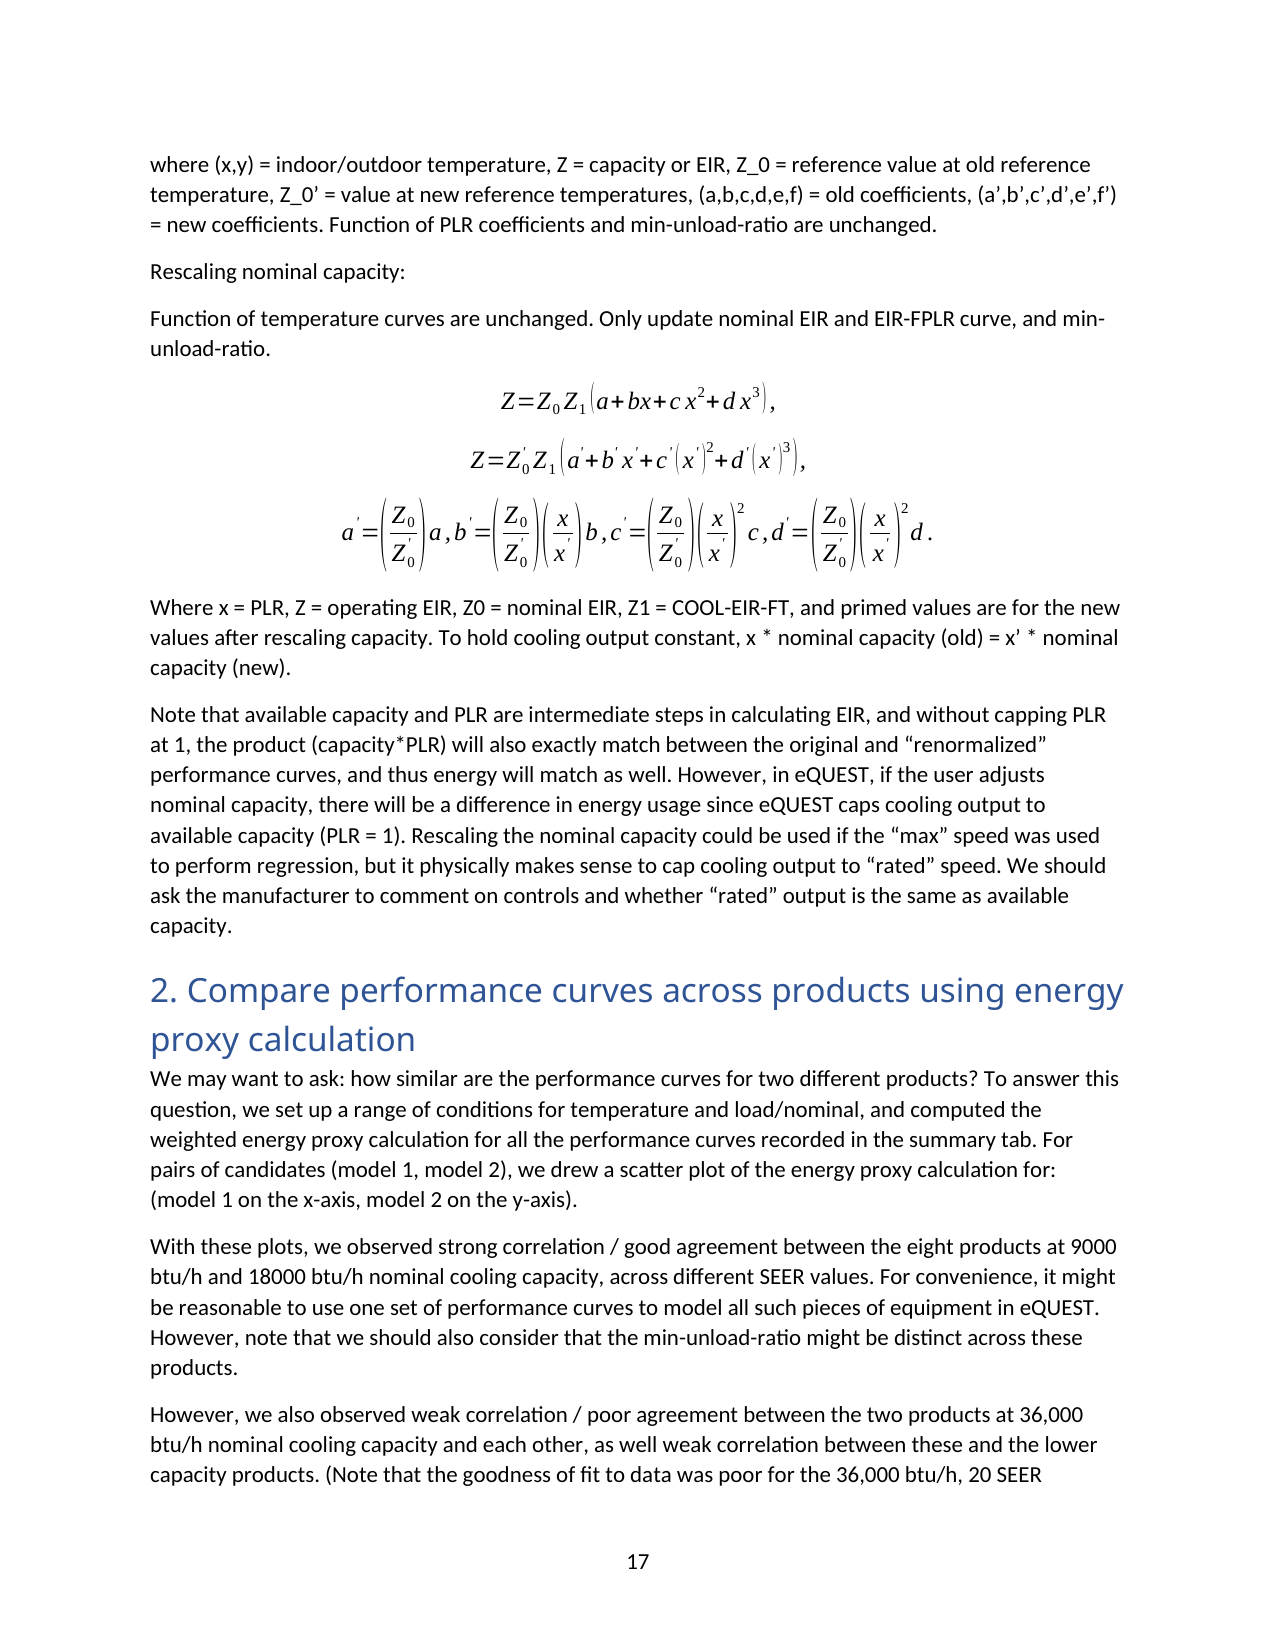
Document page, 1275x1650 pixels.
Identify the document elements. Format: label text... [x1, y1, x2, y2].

text Where x = PLR, Z = operating EIR, Z0 = nominal EIR, Z1 = COOL-EIR-FT, and primed values are for the new values after rescaling capacity. To hold cooling output constant, x * nominal capacity (old) = x’ * nominal capacity (new). [150, 593, 1125, 681]
text We may want to ask: how similar are the performance curves for two different products? To answer this question, we set up a range of conditions for temperature and load/nominal, and computed the weighted energy proxy calculation for all the performance curves recorded in the summary tab. For pairs of candidates (model 1, model 2), we drew a scatter plot of the energy proxy calculation for: (model 1 on the x-axis, model 2 on the y-axis). [150, 1064, 1125, 1213]
text Function of temperature curves are unchanged. Only update nominal EIR and EIR-FPLR curve, and min-unload-ratio. [150, 304, 1125, 362]
text where (x,y) = indoor/outdoor temperature, Z = capacity or EIR, Z_0 = reference value at old reference temperature, Z_0’ = value at new reference temperatures, (a,b,c,d,e,f) = old coefficients, (a’,b’,c’,d’,e’,f’) = new coefficients. Function of PLR coefficients and min-unload-ratio are unchanged. [150, 150, 1125, 238]
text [150, 1400, 1125, 1488]
subtitle 2. Compare performance curves across products using energy proxy calculation [150, 967, 1125, 1061]
text Note that available capacity and PLR are intermediate steps in calculating EIR, and without capping PLR at 1, the product (capacity*PLR) will also exactly match between the original and “renormalized” performance curves, and thus energy will match as well. However, in eQUEST, if the user adjusts nominal capacity, there will be a difference in energy usage since eQUEST caps cooling output to available capacity (PLR = 1). Rescaling the nominal capacity could be used if the “max” speed was used to perform regression, but it physically makes sense to cap cooling output to “rated” speed. We should ask the manufacturer to comment on controls and whether “rated” output is the same as available capacity. [150, 700, 1125, 939]
text Rescaling nominal capacity: [150, 257, 1125, 285]
text With these plots, we observed strong correlation / good agreement between the eight products at 9000 btu/h and 18000 btu/h nominal cooling capacity, across different SEER values. For convenience, it might be reasonable to use one set of performance curves to model all such pieces of equipment in eQUEST. However, note that we should also consider that the min-unload-ratio might be distinct across these products. [150, 1232, 1125, 1381]
